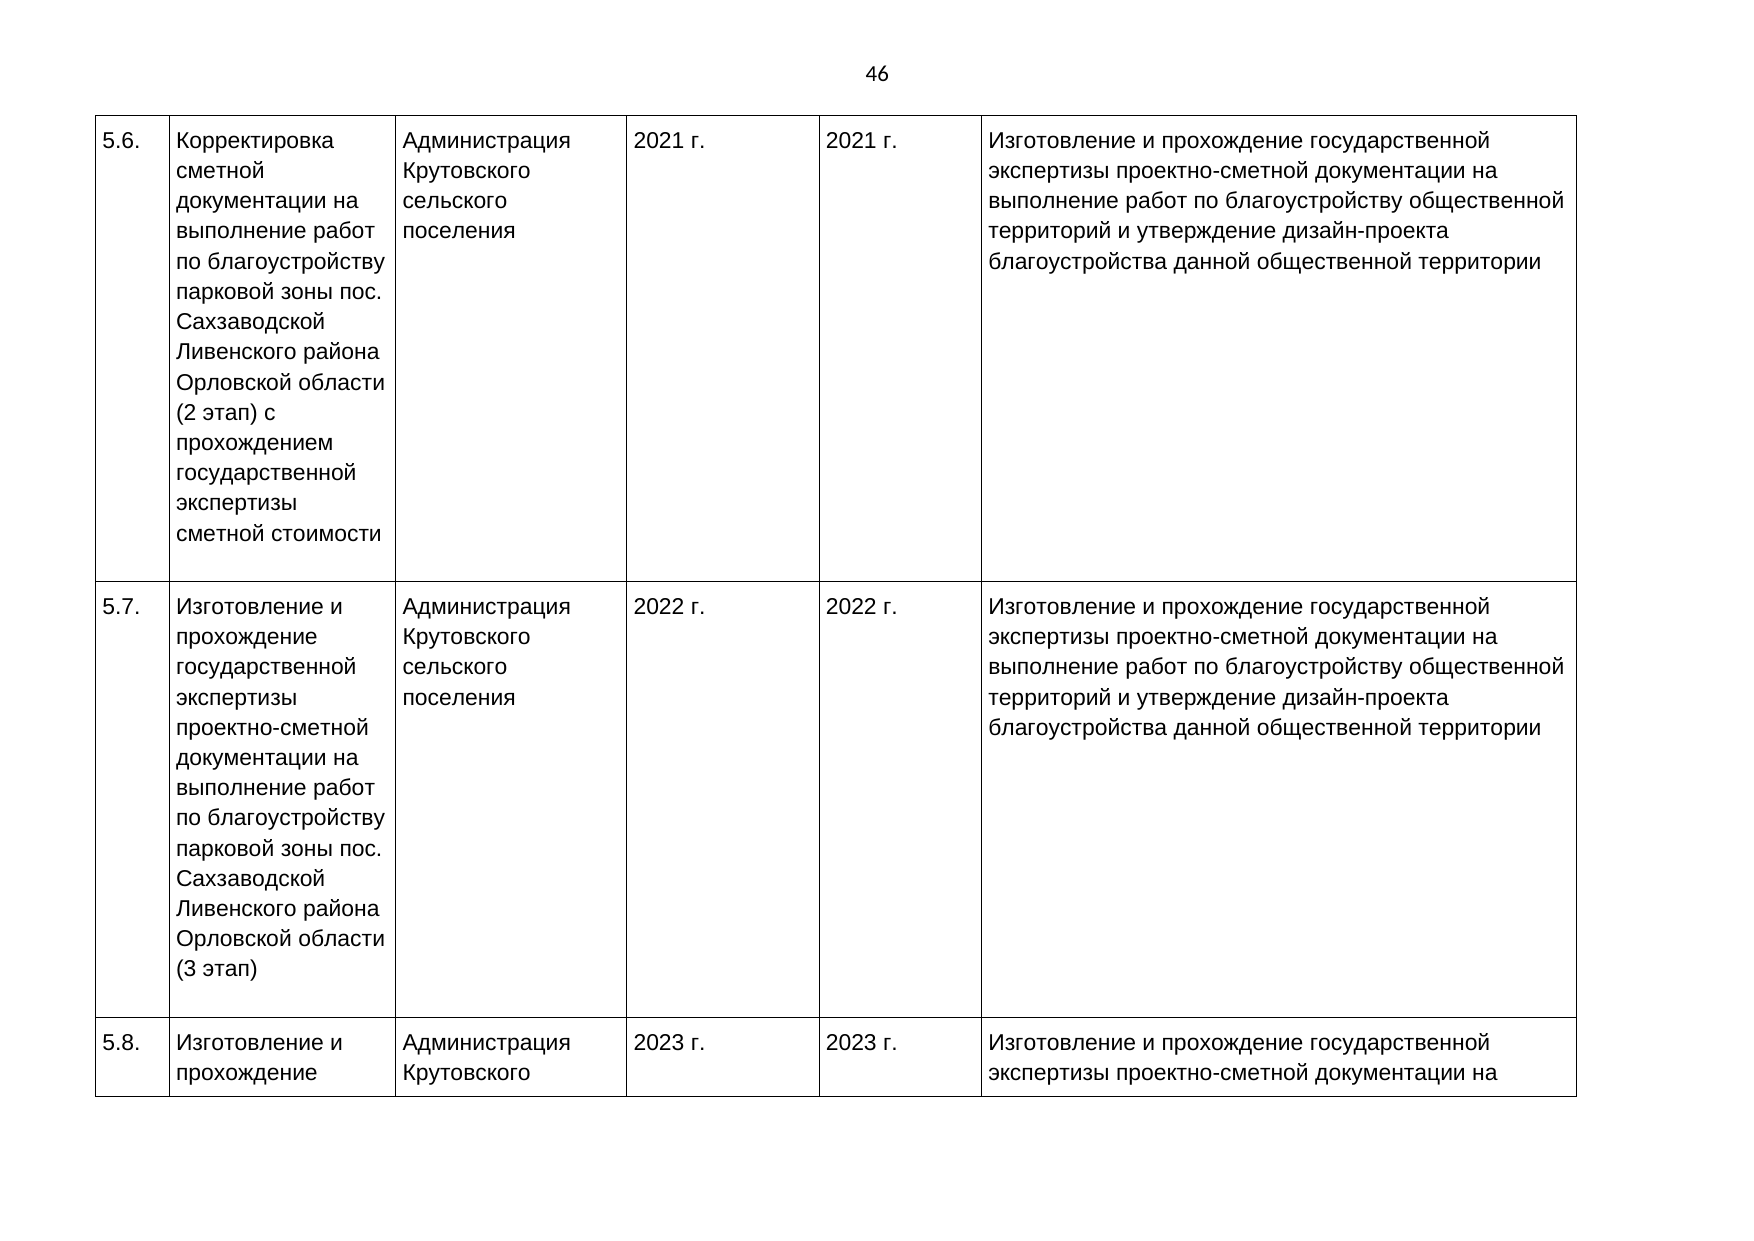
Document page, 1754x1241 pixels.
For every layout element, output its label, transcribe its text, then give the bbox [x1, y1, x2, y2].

table_cell 2023 г. [820, 1018, 981, 1096]
table_cell Администрация Крутовского сельского поселения [396, 582, 626, 1017]
table_cell 5.6. [96, 116, 169, 581]
table_cell 2022 г. [820, 582, 981, 1017]
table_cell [982, 116, 1576, 581]
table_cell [982, 1018, 1576, 1096]
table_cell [170, 1018, 395, 1096]
table_cell 2021 г. [820, 116, 981, 581]
table_cell 5.7. [96, 582, 169, 1017]
table_cell Изготовление и прохождение государственной экспертизы проектно-сметной документации на выполнение работ по благоустройству парковой зоны пос. Сахзаводской Ливенского района Орловской области (3 этап) [170, 582, 395, 1017]
table_cell 5.8. [96, 1018, 169, 1096]
table_cell 2023 г. [627, 1018, 819, 1096]
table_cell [396, 116, 626, 581]
table_cell 2021 г. [627, 116, 819, 581]
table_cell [396, 1018, 626, 1096]
table_cell 2022 г. [627, 582, 819, 1017]
table_cell Корректировка сметной документации на выполнение работ по благоустройству парковой зоны пос. Сахзаводской Ливенского района Орловской области (2 этап) с прохождением государственной экспертизы сметной стоимости [170, 116, 395, 581]
